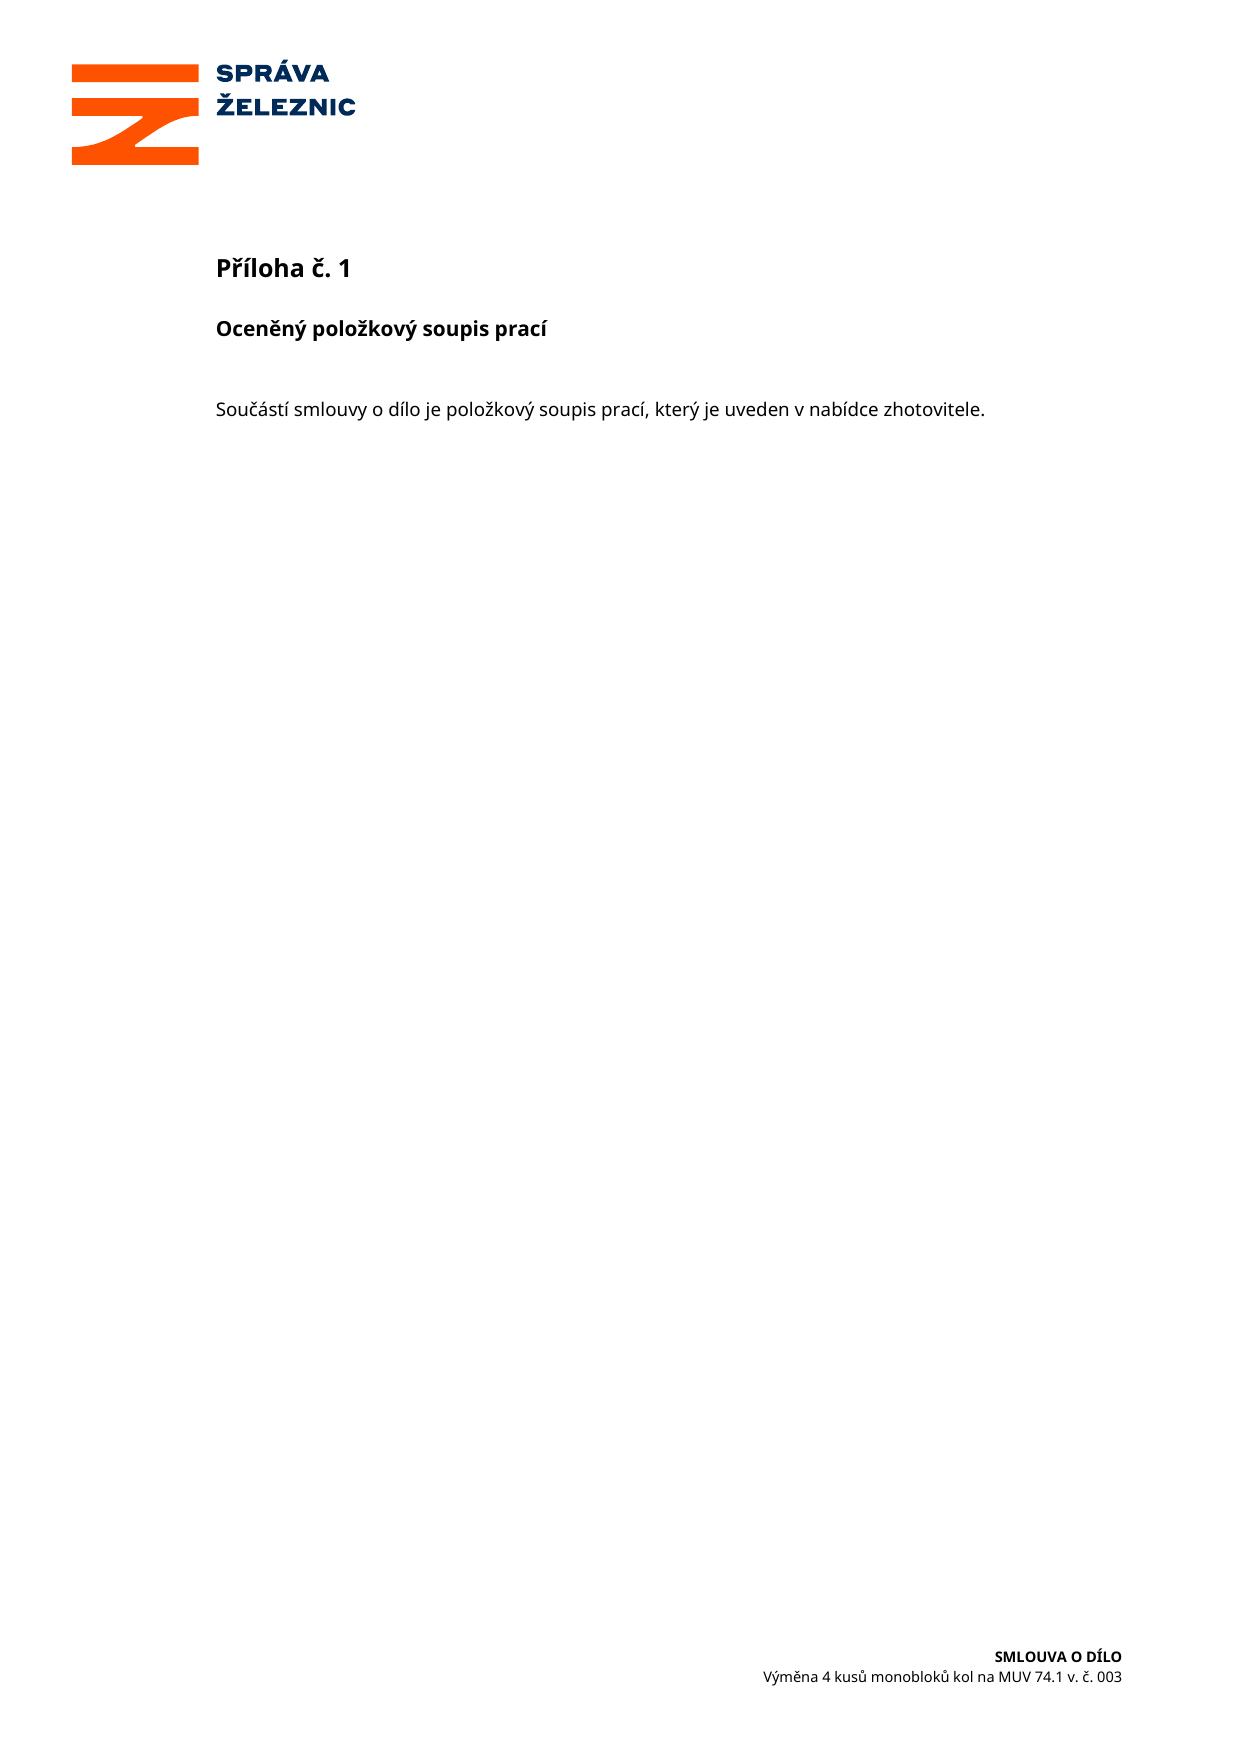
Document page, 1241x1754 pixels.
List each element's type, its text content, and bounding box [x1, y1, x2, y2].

text Oceněný položkový soupis prací [216, 313, 1122, 342]
text Součástí smlouvy o dílo je položkový soupis prací, který je uveden v nabídce zhotovitele. [216, 396, 1122, 422]
text Příloha č. 1 [216, 250, 1122, 284]
